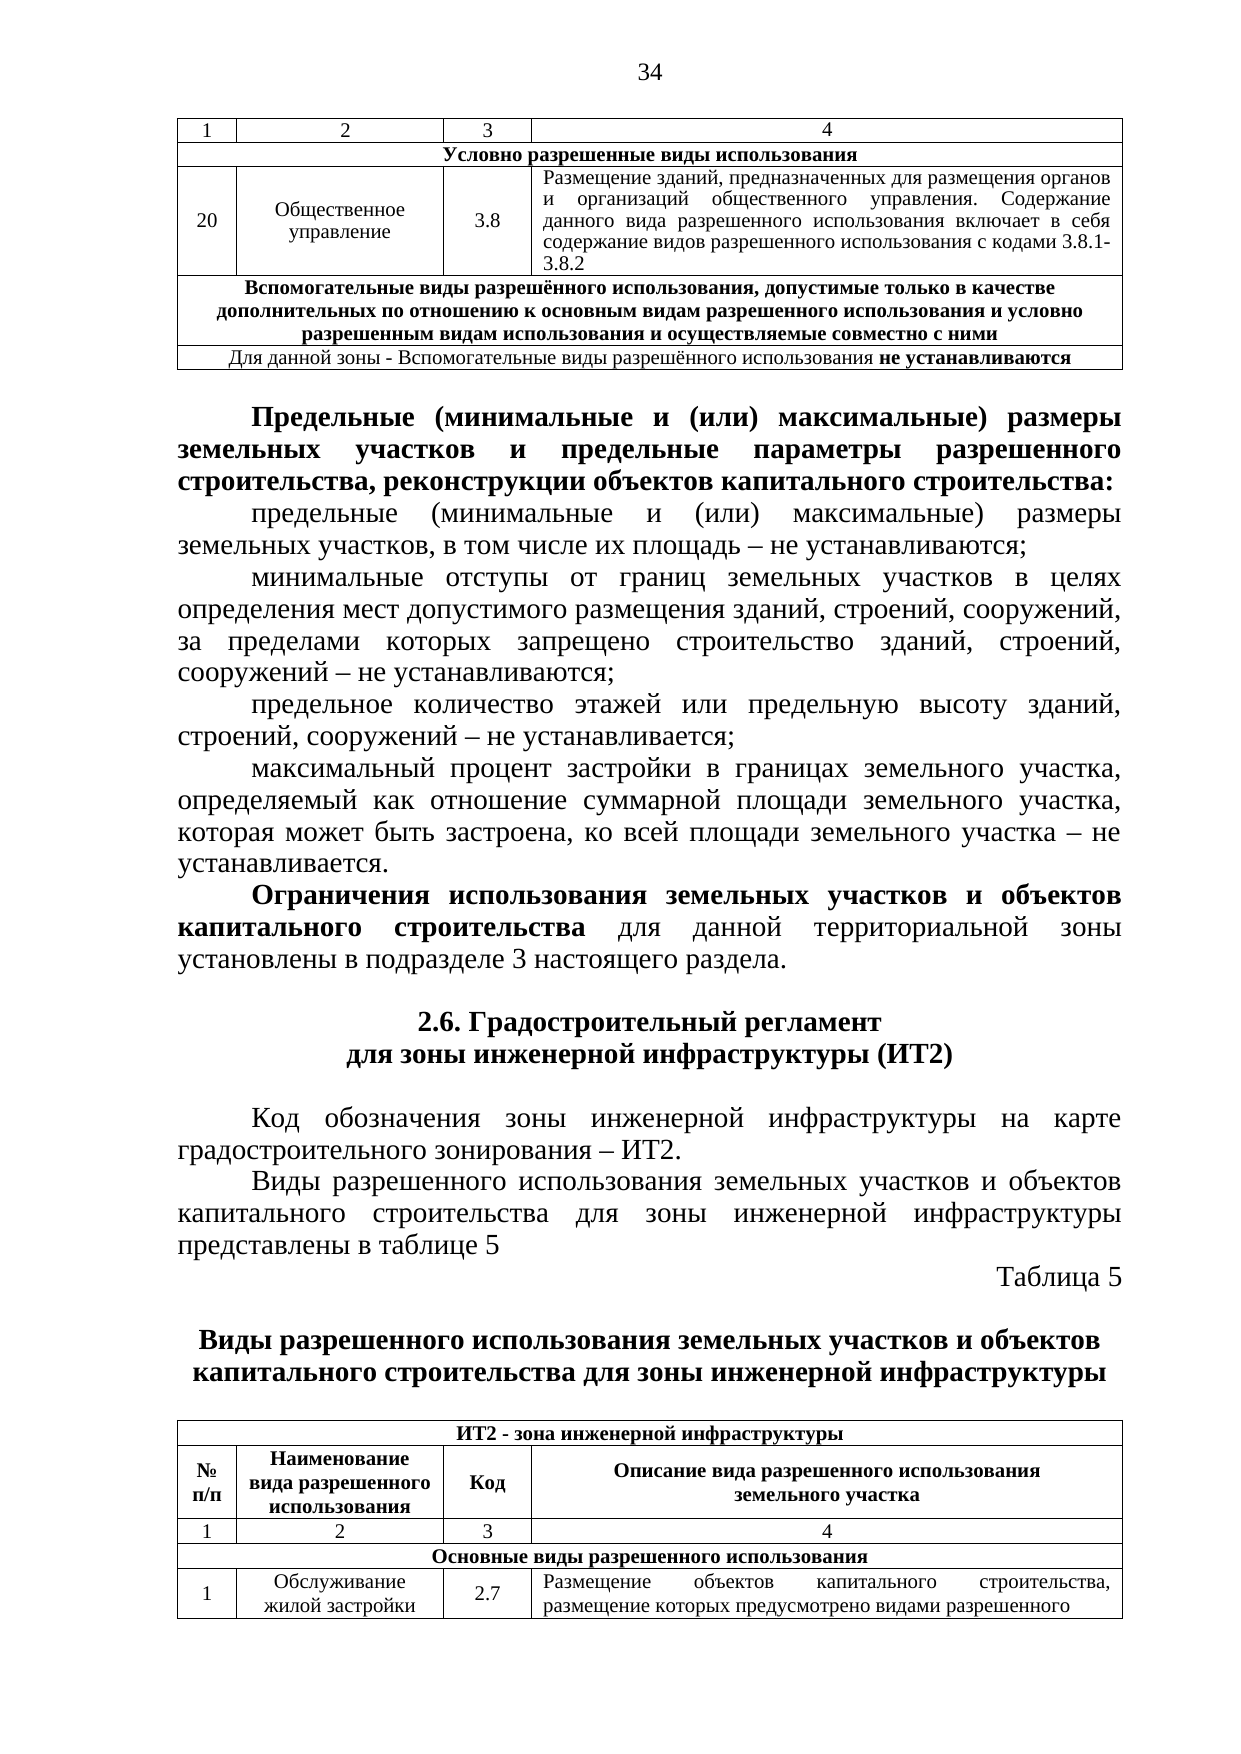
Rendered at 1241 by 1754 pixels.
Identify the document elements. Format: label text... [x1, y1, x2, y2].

table_cell 1 [178, 119, 236, 142]
table_cell Код [444, 1446, 531, 1518]
text предельное количество этажей или предельную высоту зданий, строений, сооружений – не устанавливается; [177, 688, 1122, 752]
table_cell Размещение зданий, предназначенных для размещения органов и организаций общественного управления. Содержание данного вида разрешенного использования включает в себя содержание видов разрешенного использования с кодами 3.8.1-3.8.2 [532, 167, 1122, 275]
table_cell Для данной зоны - Вспомогательные виды разрешённого использования не устанавливаются [178, 346, 1122, 369]
table_cell Размещение объектов капитального строительства, размещение которых предусмотрено видами разрешенного [532, 1569, 1122, 1617]
table_cell 1 [178, 1569, 236, 1617]
text предельные (минимальные и (или) максимальные) размеры земельных участков, в том числе их площадь – не устанавливаются; [177, 497, 1122, 561]
table_cell 3 [444, 119, 531, 142]
table_cell Основные виды разрешенного использования [178, 1544, 1122, 1568]
table_cell 20 [178, 167, 236, 275]
table_cell № п/п [178, 1446, 236, 1518]
table_header ИТ2 - зона инженерной инфраструктуры [178, 1421, 1122, 1445]
text Таблица 5 [177, 1261, 1122, 1293]
table_cell 1 [178, 1519, 236, 1543]
text Виды разрешенного использования земельных участков и объектов капитального строительства для зоны инженерной инфраструктуры представлены в таблице 5 [177, 1165, 1122, 1261]
table_cell 4 [532, 119, 1122, 142]
table_cell Обслуживание жилой застройки [237, 1569, 443, 1617]
text 2.6. Градостроительный регламент [177, 1006, 1122, 1038]
text Предельные (минимальные и (или) максимальные) размеры земельных участков и предельные параметры разрешенного строительства, реконструкции объектов капитального строительства: [177, 401, 1122, 497]
table_cell Условно разрешенные виды использования [178, 143, 1122, 166]
table_cell Описание вида разрешенного использования земельного участка [532, 1446, 1122, 1518]
table_cell 2 [237, 1519, 443, 1543]
table_cell 2 [237, 119, 443, 142]
table_cell Вспомогательные виды разрешённого использования, допустимые только в качестве дополнительных по отношению к основным видам разрешенного использования и условно разрешенным видам использования и осуществляемые совместно с ними [178, 276, 1122, 345]
text максимальный процент застройки в границах земельного участка, определяемый как отношение суммарной площади земельного участка, которая может быть застроена, ко всей площади земельного участка – не устанавливается. [177, 752, 1122, 879]
text для зоны инженерной инфраструктуры (ИТ2) [177, 1038, 1122, 1070]
text минимальные отступы от границ земельных участков в целях определения мест допустимого размещения зданий, строений, сооружений, за пределами которых запрещено строительство зданий, строений, сооружений – не устанавливаются; [177, 561, 1122, 688]
table_cell 3 [444, 1519, 531, 1543]
text Виды разрешенного использования земельных участков и объектов капитального строительства для зоны инженерной инфраструктуры [177, 1324, 1122, 1388]
table_cell 3.8 [444, 167, 531, 275]
table_cell Общественное управление [237, 167, 443, 275]
table_cell Наименование вида разрешенного использования [237, 1446, 443, 1518]
table_cell 2.7 [444, 1569, 531, 1617]
text Код обозначения зоны инженерной инфраструктуры на карте градостроительного зонирования – ИТ2. [177, 1102, 1122, 1165]
table_cell 4 [532, 1519, 1122, 1543]
text Ограничения использования земельных участков и объектов капитального строительства для данной территориальной зоны установлены в подразделе 3 настоящего раздела. [177, 879, 1122, 974]
